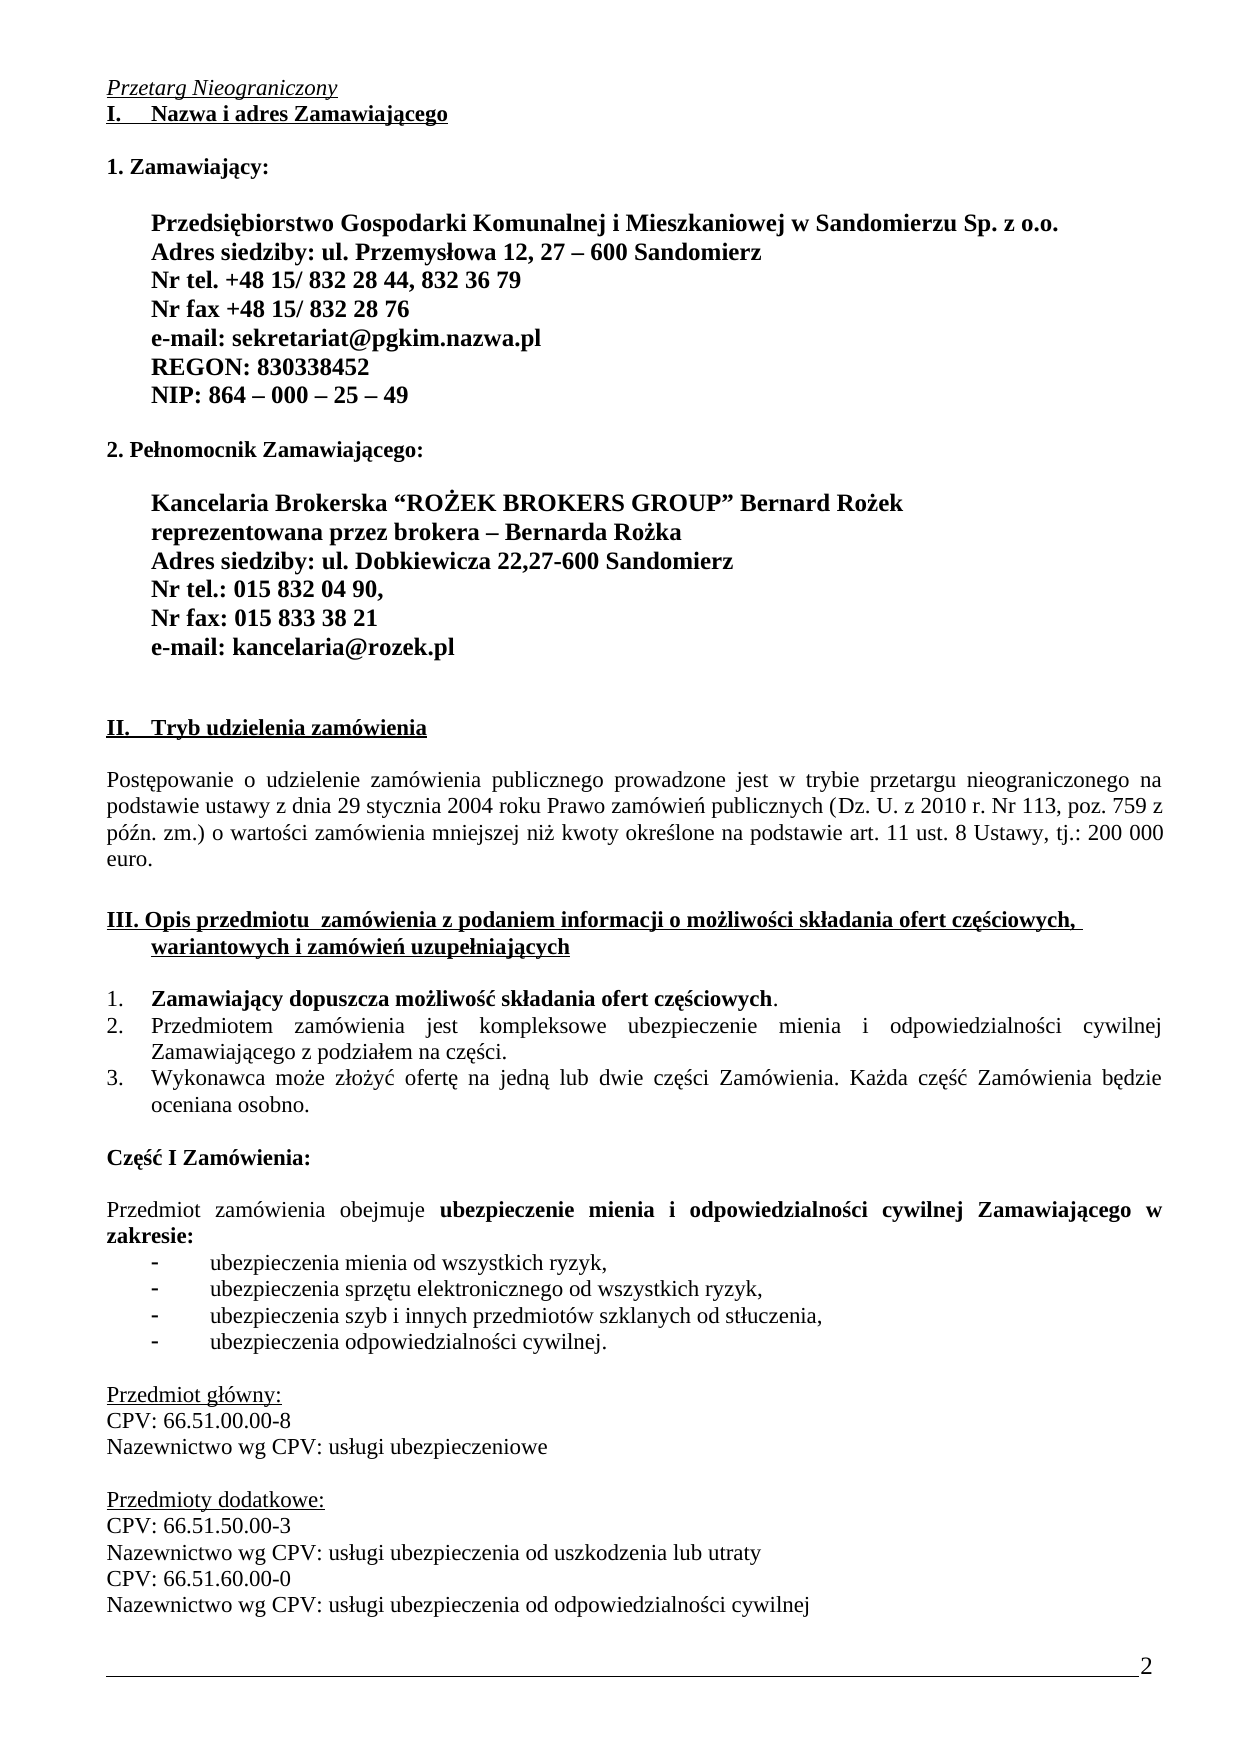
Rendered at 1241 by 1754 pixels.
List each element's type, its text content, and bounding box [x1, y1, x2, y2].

text Adres siedziby: ul. Przemysłowa 12, 27 – 600 Sandomierz [151, 237, 1163, 266]
text II. Tryb udzielenia zamówienia [106, 713, 1163, 740]
list ubezpieczenia szyb i innych przedmiotów szklanych od stłuczenia, [151, 1302, 1163, 1328]
list Wykonawca może złożyć ofertę na jedną lub dwie części Zamówienia. Każda część Zamówienia będzie oceniana osobno. [106, 1064, 1163, 1117]
text Nr tel.: 015 832 04 90, [151, 574, 1163, 603]
text CPV: 66.51.50.00-3 [106, 1512, 1163, 1539]
list ubezpieczenia odpowiedzialności cywilnej. [151, 1328, 1163, 1354]
text Adres siedziby: ul. Dobkiewicza 22,27-600 Sandomierz [151, 546, 1163, 574]
text Nazewnictwo wg CPV: usługi ubezpieczenia od uszkodzenia lub utraty [106, 1539, 1163, 1565]
text e-mail: sekretariat@pgkim.nazwa.pl [151, 323, 1163, 352]
list ubezpieczenia mienia od wszystkich ryzyk, [151, 1249, 1163, 1275]
text CPV: 66.51.60.00-0 [106, 1565, 1163, 1592]
text I. Nazwa i adres Zamawiającego [106, 100, 1163, 127]
text Nr fax +48 15/ 832 28 76 [151, 294, 1163, 323]
text Część I Zamówienia: [106, 1143, 1163, 1170]
text NIP: 864 – 000 – 25 – 49 [151, 381, 1163, 409]
text REGON: 830338452 [151, 352, 1163, 381]
text e-mail: kancelaria@rozek.pl [151, 632, 1163, 661]
text 2. Pełnomocnik Zamawiającego: [106, 436, 1163, 462]
text Nazewnictwo wg CPV: usługi ubezpieczenia od odpowiedzialności cywilnej [106, 1592, 1163, 1618]
text 1. Zamawiający: [106, 153, 1163, 179]
text Postępowanie o udzielenie zamówienia publicznego prowadzone jest w trybie przetargu nieograniczonego na podstawie ustawy z dnia 29 stycznia 2004 roku Prawo zamówień publicznych (Dz. U. z 2010 r. Nr 113, poz. 759 z późn. zm.) o wartości zamówienia mniejszej niż kwoty określone na podstawie art. 11 ust. 8 Ustawy, tj.: 200 000 euro. [106, 766, 1163, 872]
text Przedmiot główny: [106, 1381, 1163, 1407]
text Nazewnictwo wg CPV: usługi ubezpieczeniowe [106, 1433, 1163, 1460]
text reprezentowana przez brokera – Bernarda Rożka [151, 517, 1163, 546]
text Kancelaria Brokerska “ROŻEK BROKERS GROUP” Bernard Rożek [151, 488, 1163, 517]
text Nr tel. +48 15/ 832 28 44, 832 36 79 [151, 266, 1163, 294]
text CPV: 66.51.00.00-8 [106, 1407, 1163, 1433]
text Przedmioty dodatkowe: [106, 1486, 1163, 1512]
list ubezpieczenia sprzętu elektronicznego od wszystkich ryzyk, [151, 1275, 1163, 1302]
text Przedsiębiorstwo Gospodarki Komunalnej i Mieszkaniowej w Sandomierzu Sp. z o.o. [151, 208, 1163, 237]
list Przedmiotem zamówienia jest kompleksowe ubezpieczenie mienia i odpowiedzialności cywilnej Zamawiającego z podziałem na części. [106, 1012, 1163, 1064]
text III. Opis przedmiotu zamówienia z podaniem informacji o możliwości składania ofert częściowych, wariantowych i zamówień uzupełniających [106, 906, 1163, 959]
text Nr fax: 015 833 38 21 [151, 603, 1163, 632]
list Zamawiający dopuszcza możliwość składania ofert częściowych. [106, 985, 1163, 1012]
text Przedmiot zamówienia obejmuje ubezpieczenie mienia i odpowiedzialności cywilnej Zamawiającego w zakresie: [106, 1196, 1163, 1249]
